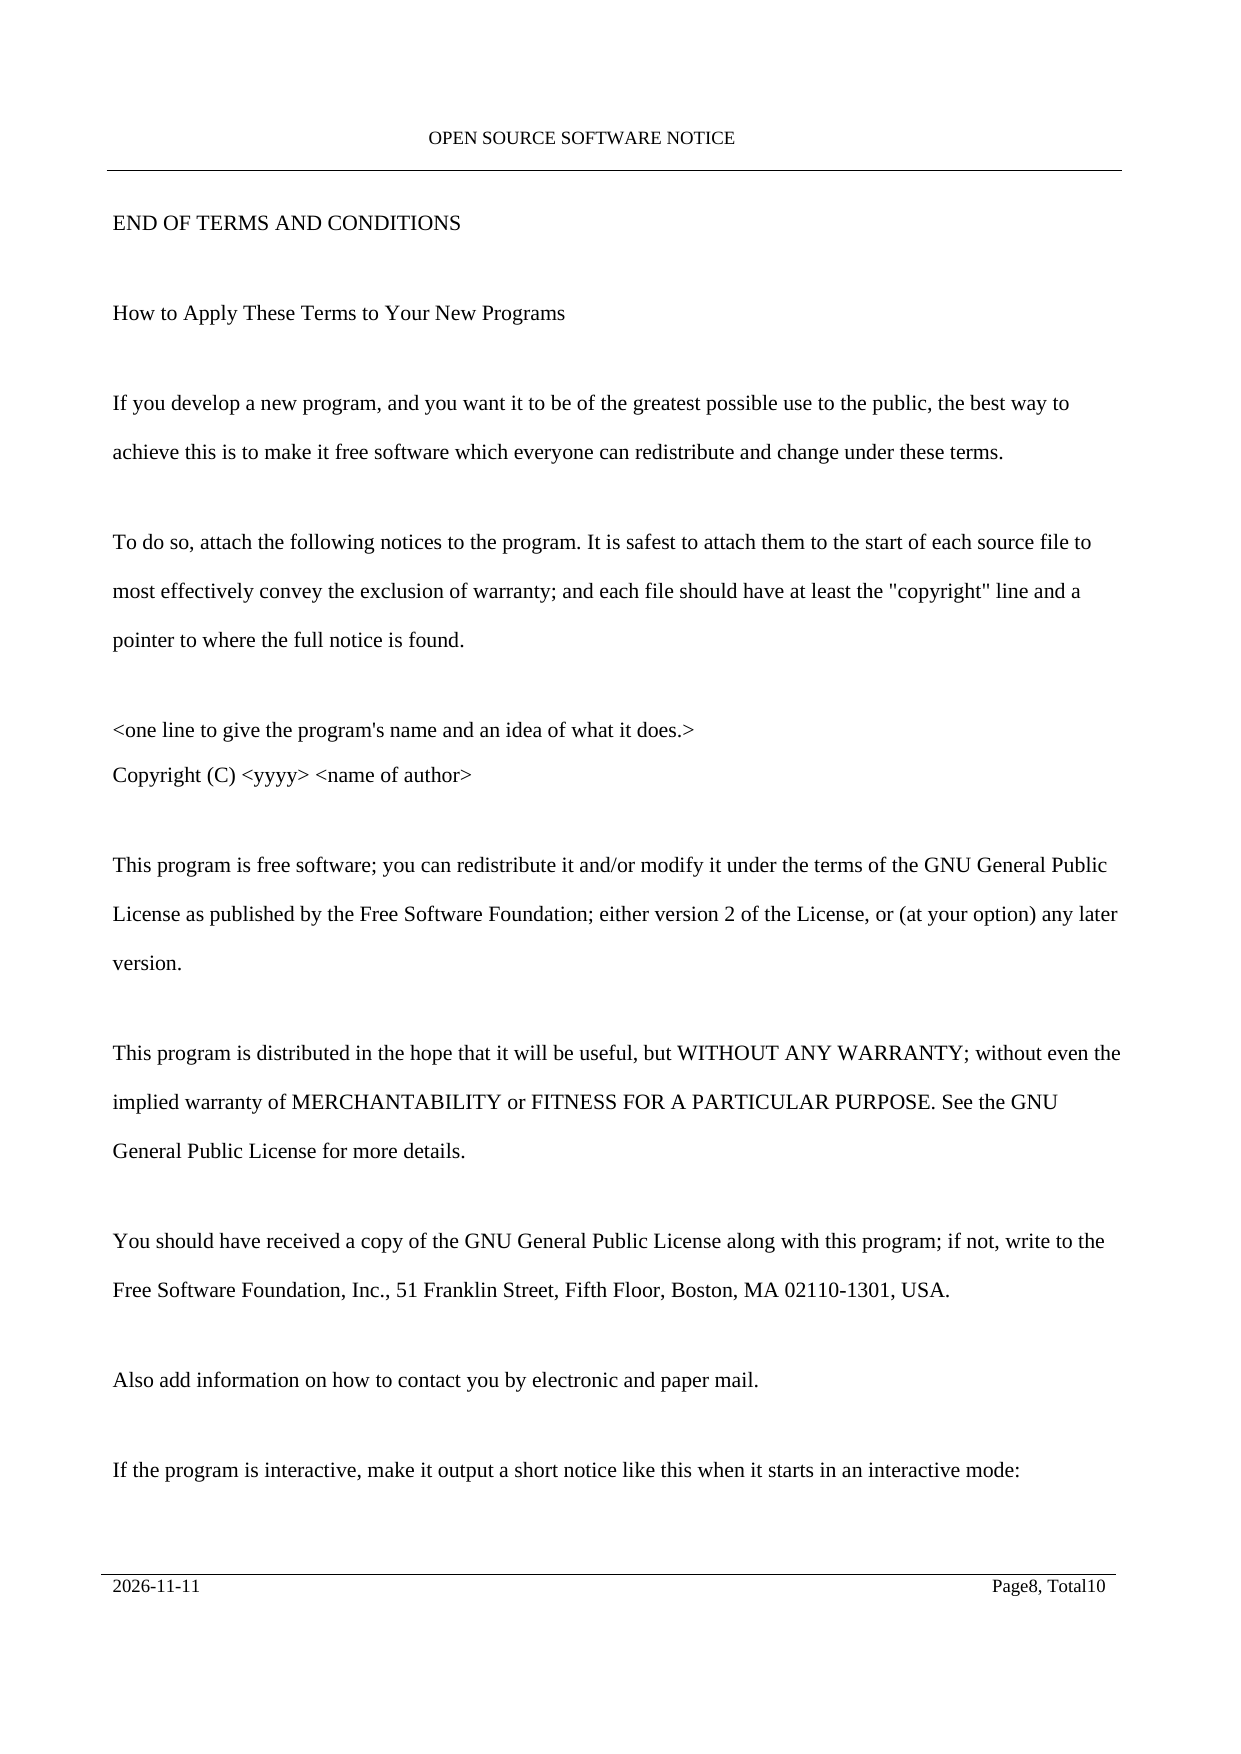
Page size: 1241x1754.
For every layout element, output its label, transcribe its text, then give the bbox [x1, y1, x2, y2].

text This program is distributed in the hope that it will be useful, but WITHOUT ANY WARRANTY; without even the implied warranty of MERCHANTABILITY or FITNESS FOR A PARTICULAR PURPOSE. See the GNU General Public License for more details. [112, 1036, 1128, 1166]
text To do so, attach the following notices to the program. It is safest to attach them to the start of each source file to most effectively convey the exclusion of warranty; and each file should have at least the "copyright" line and a pointer to where the full notice is found. [112, 526, 1128, 656]
text This program is free software; you can redistribute it and/or modify it under the terms of the GNU General Public License as published by the Free Software Foundation; either version 2 of the License, or (at your option) any later version. [112, 849, 1128, 979]
text If the program is interactive, make it output a short notice like this when it starts in an interactive mode: [112, 1453, 1128, 1486]
text <one line to give the program's name and an idea of what it does.> [112, 713, 1128, 746]
text If you develop a new program, and you want it to be of the greatest possible use to the public, the best way to achieve this is to make it free software which everyone can redistribute and change under these terms. [112, 387, 1128, 468]
text Copyright (C) <yyyy> <name of author> [112, 758, 1128, 791]
text You should have received a copy of the GNU General Public License along with this program; if not, write to the Free Software Foundation, Inc., 51 Franklin Street, Fifth Floor, Boston, MA 02110-1301, USA. [112, 1224, 1128, 1305]
text Also add information on how to contact you by electronic and paper mail. [112, 1363, 1128, 1396]
text How to Apply These Terms to Your New Programs [112, 297, 1128, 329]
text END OF TERMS AND CONDITIONS [112, 206, 1128, 239]
